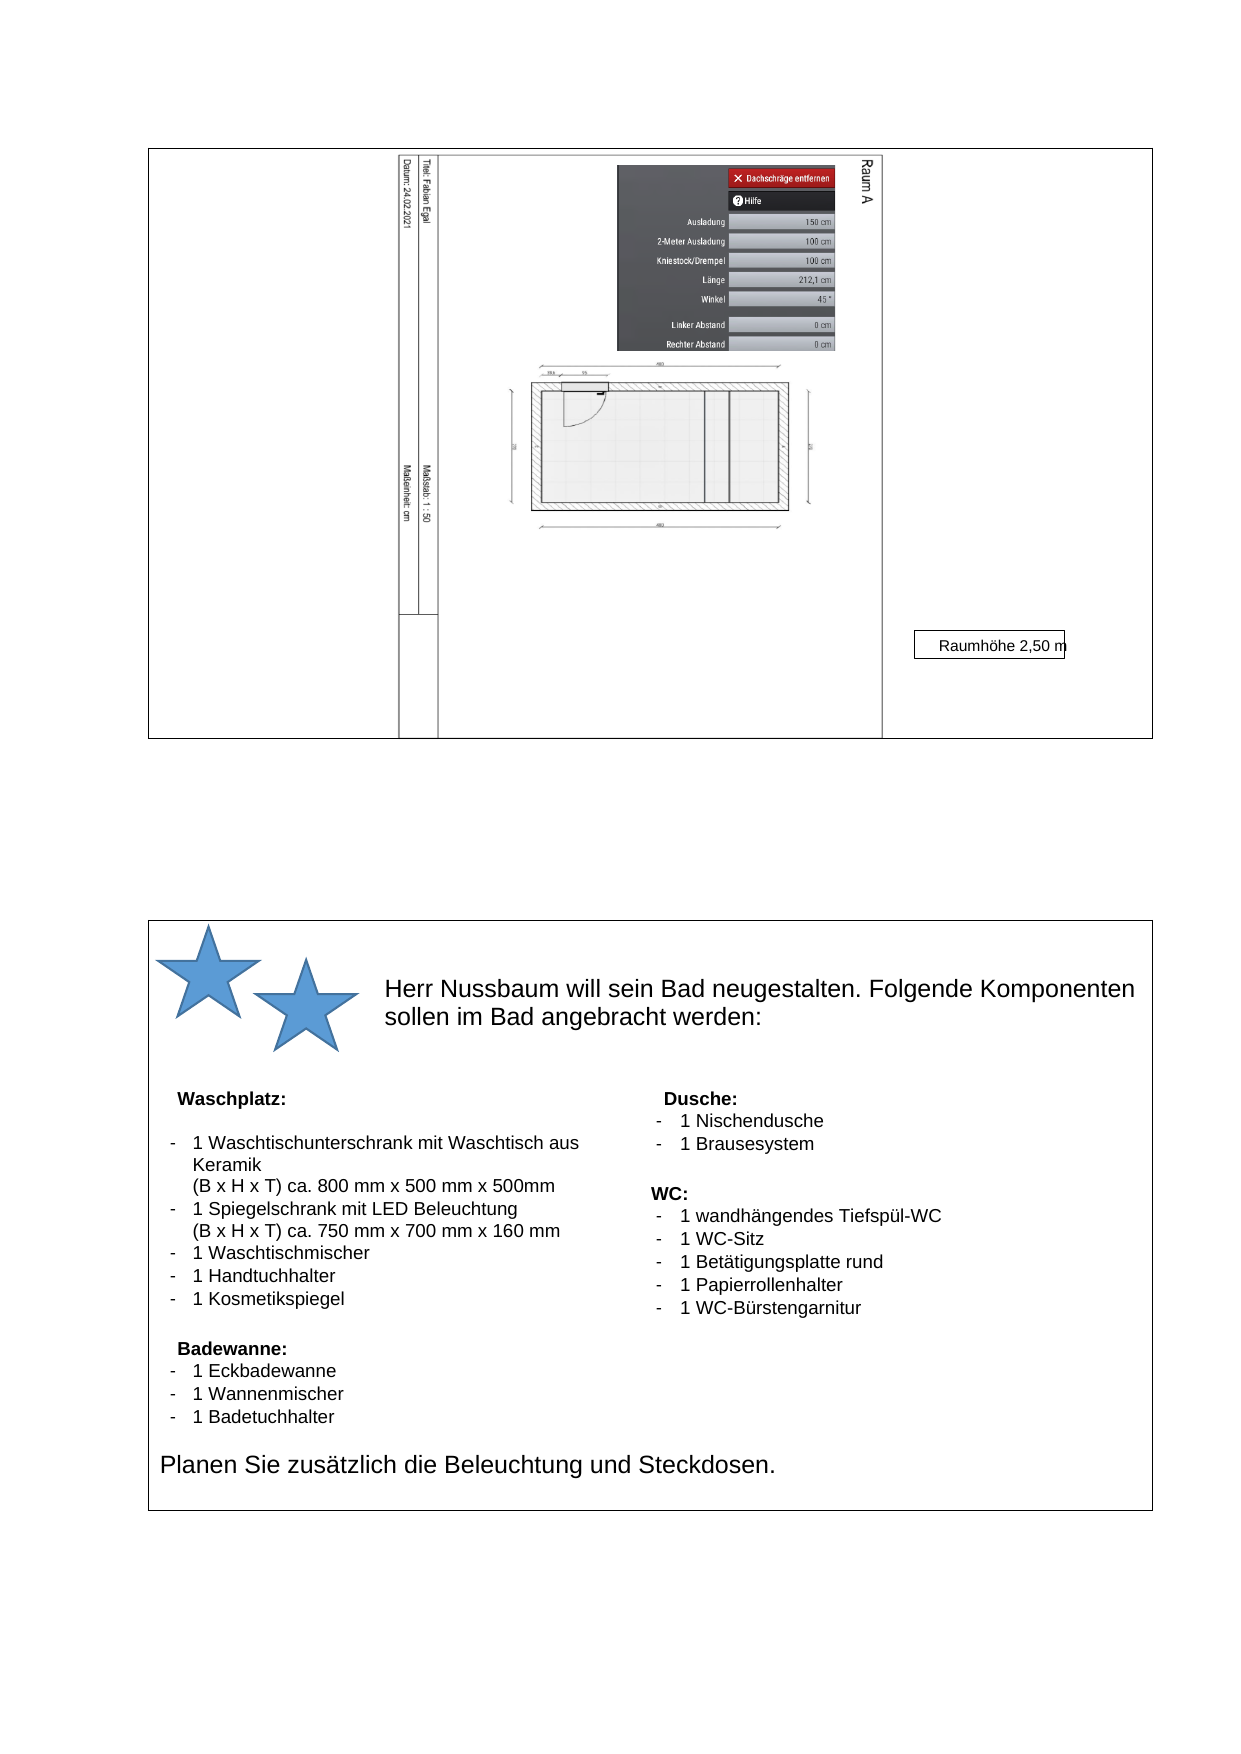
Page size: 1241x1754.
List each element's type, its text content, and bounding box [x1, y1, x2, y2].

table_header Herr Nussbaum will sein Bad neugestalten. Folgende Komponenten sollen im Bad angebracht werden: Planen Sie zusätzlich die Beleuchtung und Steckdosen. [149, 921, 1152, 1510]
table_header [149, 149, 1152, 738]
picture [617, 165, 836, 351]
